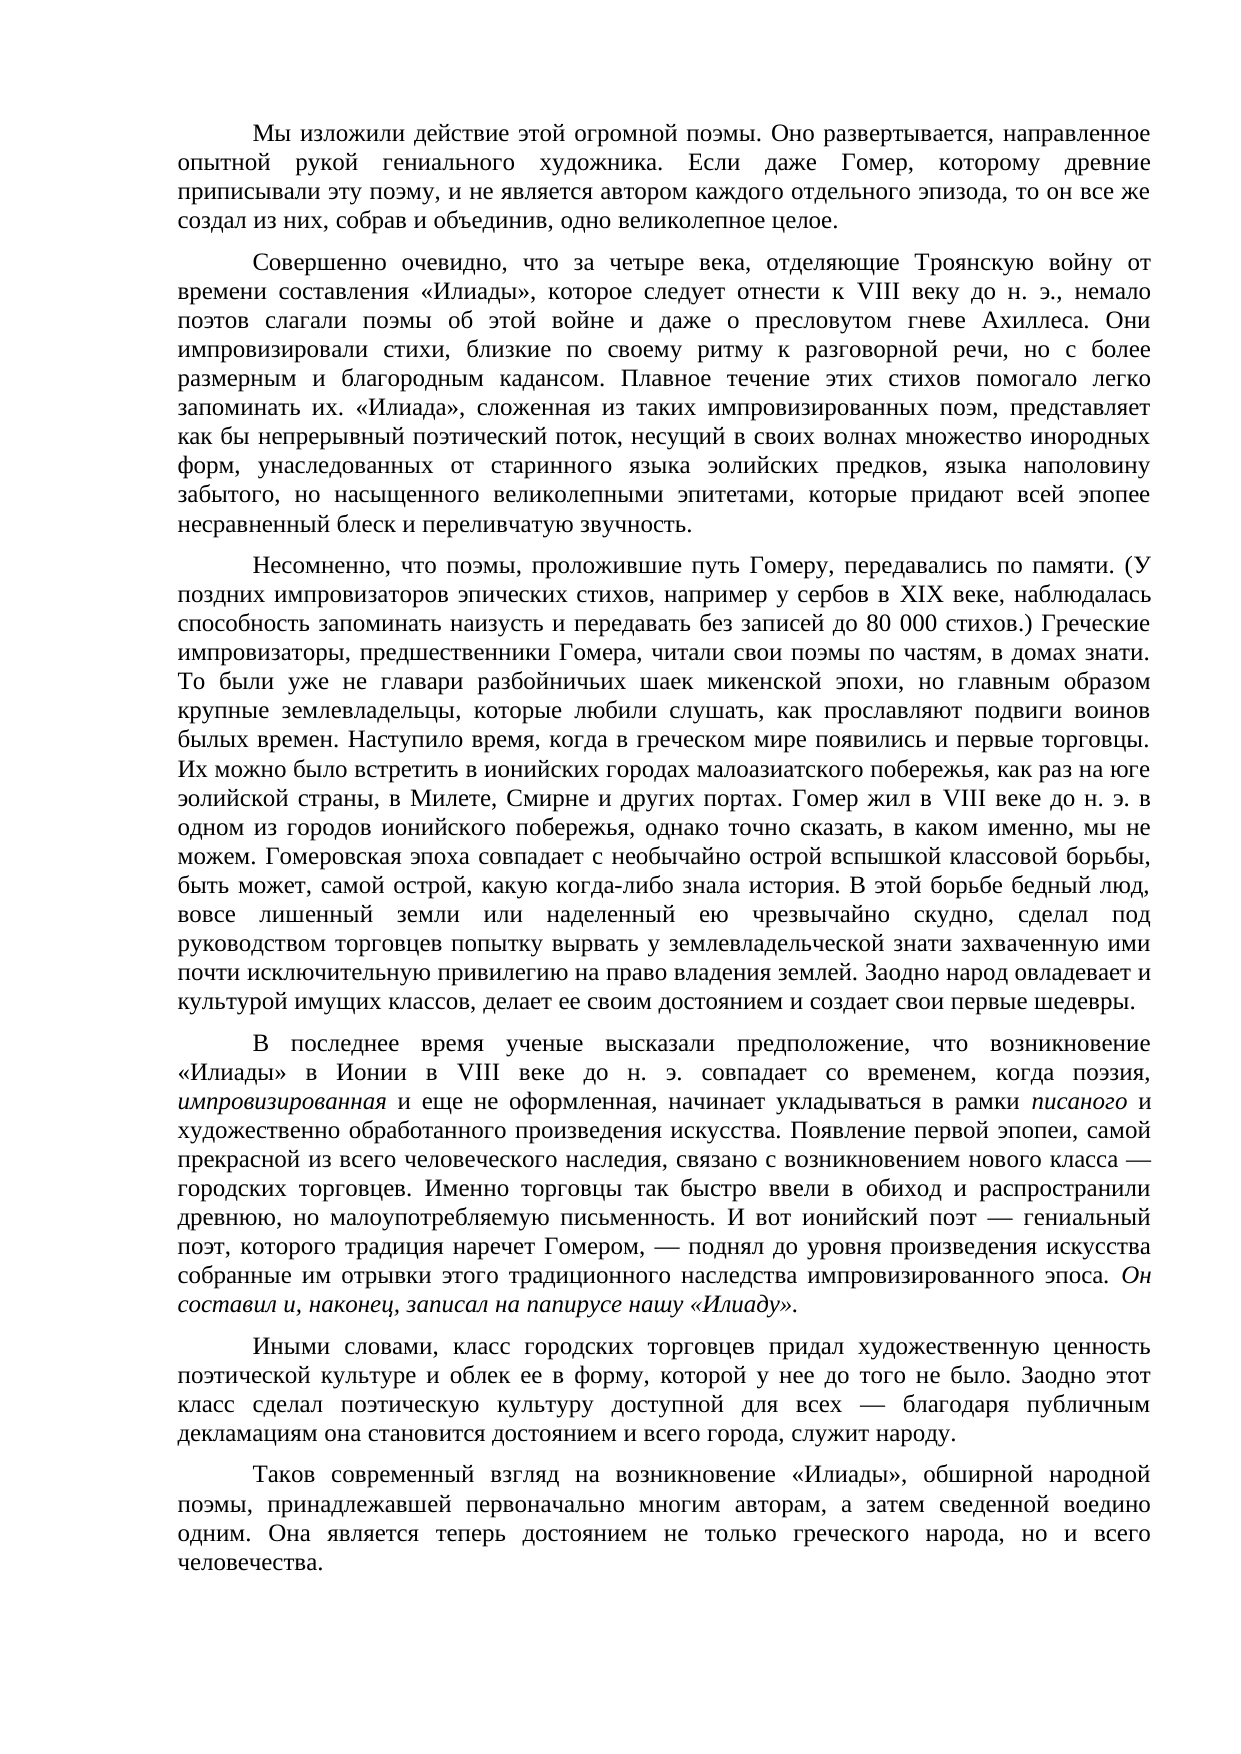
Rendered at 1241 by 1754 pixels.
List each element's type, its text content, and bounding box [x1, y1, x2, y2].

text В последнее время ученые высказали предположение, что возникновение «Илиады» в Ионии в VIII веке до н. э. совпадает со временем, когда поэзия, импровизированная и еще не оформленная, начинает укладываться в рамки писаного и художественно обработанного произведения искусства. Появление первой эпопеи, самой прекрасной из всего человеческого наследия, связано с возникновением нового класса — городских торговцев. Именно торговцы так быстро ввели в обиход и распространили древнюю, но малоупотребляемую письменность. И вот ионийский поэт — гениальный поэт, которого традиция наречет Гомером, — поднял до уровня произведения искусства собранные им отрывки этого традиционного наследства импровизированного эпоса. Он составил и, наконец, записал на папирусе нашу «Илиаду». [177, 1027, 1152, 1318]
text Мы изложили действие этой огромной поэмы. Оно развертывается, направленное опытной рукой гениального художника. Если даже Гомер, которому древние приписывали эту поэму, и не является автором каждого отдельного эпизода, то он все же создал из них, собрав и объединив, одно великолепное целое. [177, 118, 1152, 234]
text Иными словами, класс городских торговцев придал художественную ценность поэтической культуре и облек ее в форму, которой у нее до того не было. Заодно этот класс сделал поэтическую культуру доступной для всех — благодаря публичным декламациям она становится достоянием и всего города, служит народу. [177, 1331, 1152, 1447]
text Совершенно очевидно, что за четыре века, отделяющие Троянскую войну от времени составления «Илиады», которое следует отнести к VIII веку до н. э., немало поэтов слагали поэмы об этой войне и даже о пресловутом гневе Ахиллеса. Они импровизировали стихи, близкие по своему ритму к разговорной речи, но с более размерным и благородным кадансом. Плавное течение этих стихов помогало легко запоминать их. «Илиада», сложенная из таких импровизированных поэм, представляет как бы непрерывный поэтический поток, несущий в своих волнах множество инородных форм, унаследованных от старинного языка эолийских предков, языка наполовину забытого, но насыщенного великолепными эпитетами, которые придают всей эпопее несравненный блеск и переливчатую звучность. [177, 247, 1152, 537]
text Таков современный взгляд на возникновение «Илиады», обширной народной поэмы, принадлежавшей первоначально многим авторам, а затем сведенной воедино одним. Она является теперь достоянием не только греческого народа, но и всего человечества. [177, 1459, 1152, 1576]
text Несомненно, что поэмы, проложившие путь Гомеру, передавались по памяти. (У поздних импровизаторов эпических стихов, например у сербов в XIX веке, наблюдалась способность запоминать наизусть и передавать без записей до 80 000 стихов.) Греческие импровизаторы, предшественники Гомера, читали свои поэмы по частям, в домах знати. То были уже не главари разбойничьих шаек микенской эпохи, но главным образом крупные землевладельцы, которые любили слушать, как прославляют подвиги воинов былых времен. Наступило время, когда в греческом мире появились и первые торговцы. Их можно было встретить в ионийских городах малоазиатского побережья, как раз на юге эолийской страны, в Милете, Смирне и других портах. Гомер жил в VIII веке до н. э. в одном из городов ионийского побережья, однако точно сказать, в каком именно, мы не можем. Гомеровская эпоха совпадает с необычайно острой вспышкой классовой борьбы, быть может, самой острой, какую когда-либо знала история. В этой борьбе бедный люд, вовсе лишенный земли или наделенный ею чрезвычайно скудно, сделал под руководством торговцев попытку вырвать у землевладельческой знати захваченную ими почти исключительную привилегию на право владения землей. Заодно народ овладевает и культурой имущих классов, делает ее своим достоянием и создает свои первые шедевры. [177, 550, 1152, 1015]
